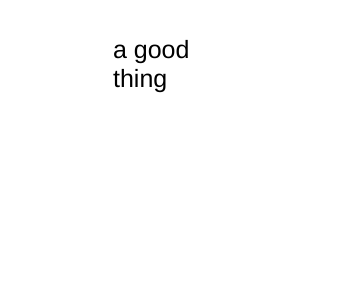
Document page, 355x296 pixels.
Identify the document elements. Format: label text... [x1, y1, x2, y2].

text a good thing [113, 35, 242, 93]
